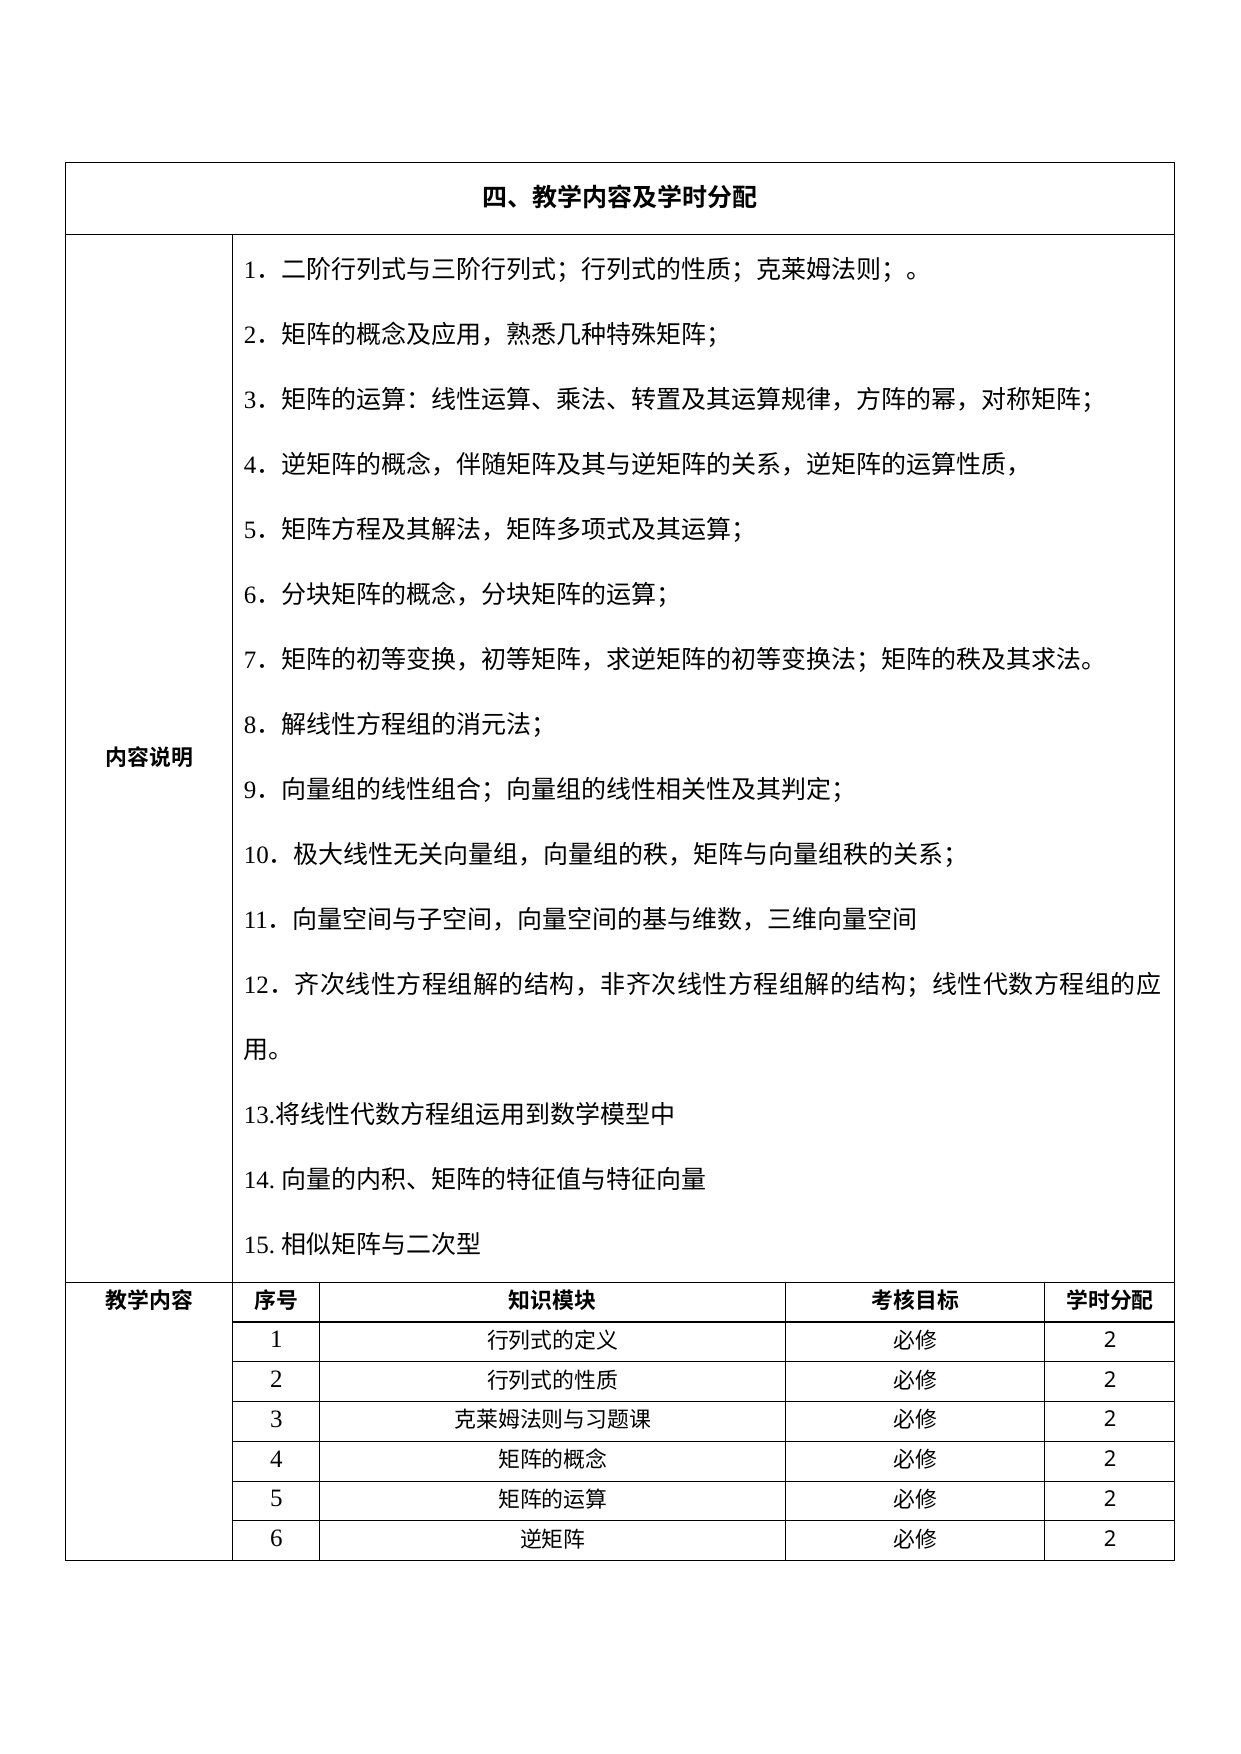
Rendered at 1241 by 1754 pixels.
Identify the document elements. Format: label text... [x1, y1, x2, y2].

table_cell 1 [233, 1323, 319, 1361]
table_cell 四、教学内容及学时分配 [66, 163, 1174, 234]
table_cell 必修 [786, 1482, 1044, 1520]
table_cell 矩阵的概念 [320, 1442, 785, 1481]
table_cell 考核目标 [786, 1283, 1044, 1321]
table_cell 2 [1045, 1323, 1174, 1361]
table_cell 2 [1045, 1442, 1174, 1481]
table_cell 逆矩阵 [320, 1521, 785, 1560]
table_cell 2 [1045, 1402, 1174, 1441]
table_cell 3 [233, 1402, 319, 1441]
table_cell 内容说明 [66, 235, 232, 1282]
table_cell 2 [1045, 1362, 1174, 1401]
table_cell 行列式的定义 [320, 1323, 785, 1361]
table_cell 行列式的性质 [320, 1362, 785, 1401]
table_cell 克莱姆法则与习题课 [320, 1402, 785, 1441]
table_cell 序号 [233, 1283, 319, 1321]
table_cell 必修 [786, 1442, 1044, 1481]
table_cell 必修 [786, 1521, 1044, 1560]
table_cell 1．二阶行列式与三阶行列式；行列式的性质；克莱姆法则；。 2．矩阵的概念及应用，熟悉几种特殊矩阵； 3．矩阵的运算：线性运算、乘法、转置及其运算规律，方阵的幂，对称矩阵； 4．逆矩阵的概念，伴随矩阵及其与逆矩阵的关系，逆矩阵的运算性质， 5．矩阵方程及其解法，矩阵多项式及其运算； 6．分块矩阵的概念，分块矩阵的运算； 7．矩阵的初等变换，初等矩阵，求逆矩阵的初等变换法；矩阵的秩及其求法。 8．解线性方程组的消元法； 9．向量组的线性组合；向量组的线性相关性及其判定； 10．极大线性无关向量组，向量组的秩，矩阵与向量组秩的关系； 11．向量空间与子空间，向量空间的基与维数，三维向量空间 12．齐次线性方程组解的结构，非齐次线性方程组解的结构；线性代数方程组的应用。 13.将线性代数方程组运用到数学模型中 14. 向量的内积、矩阵的特征值与特征向量 15. 相似矩阵与二次型 [233, 235, 1174, 1282]
table_cell 2 [1045, 1521, 1174, 1560]
table_cell 必修 [786, 1362, 1044, 1401]
table_cell 2 [233, 1362, 319, 1401]
table_cell 4 [233, 1442, 319, 1481]
table_cell 必修 [786, 1323, 1044, 1361]
table_cell 必修 [786, 1402, 1044, 1441]
table_cell 学时分配 [1045, 1283, 1174, 1321]
table_cell 5 [233, 1482, 319, 1520]
table_cell 知识模块 [320, 1283, 785, 1321]
table_cell 2 [1045, 1482, 1174, 1520]
table_cell 6 [233, 1521, 319, 1560]
table_cell 矩阵的运算 [320, 1482, 785, 1520]
table_cell 教学内容 [66, 1283, 232, 1560]
